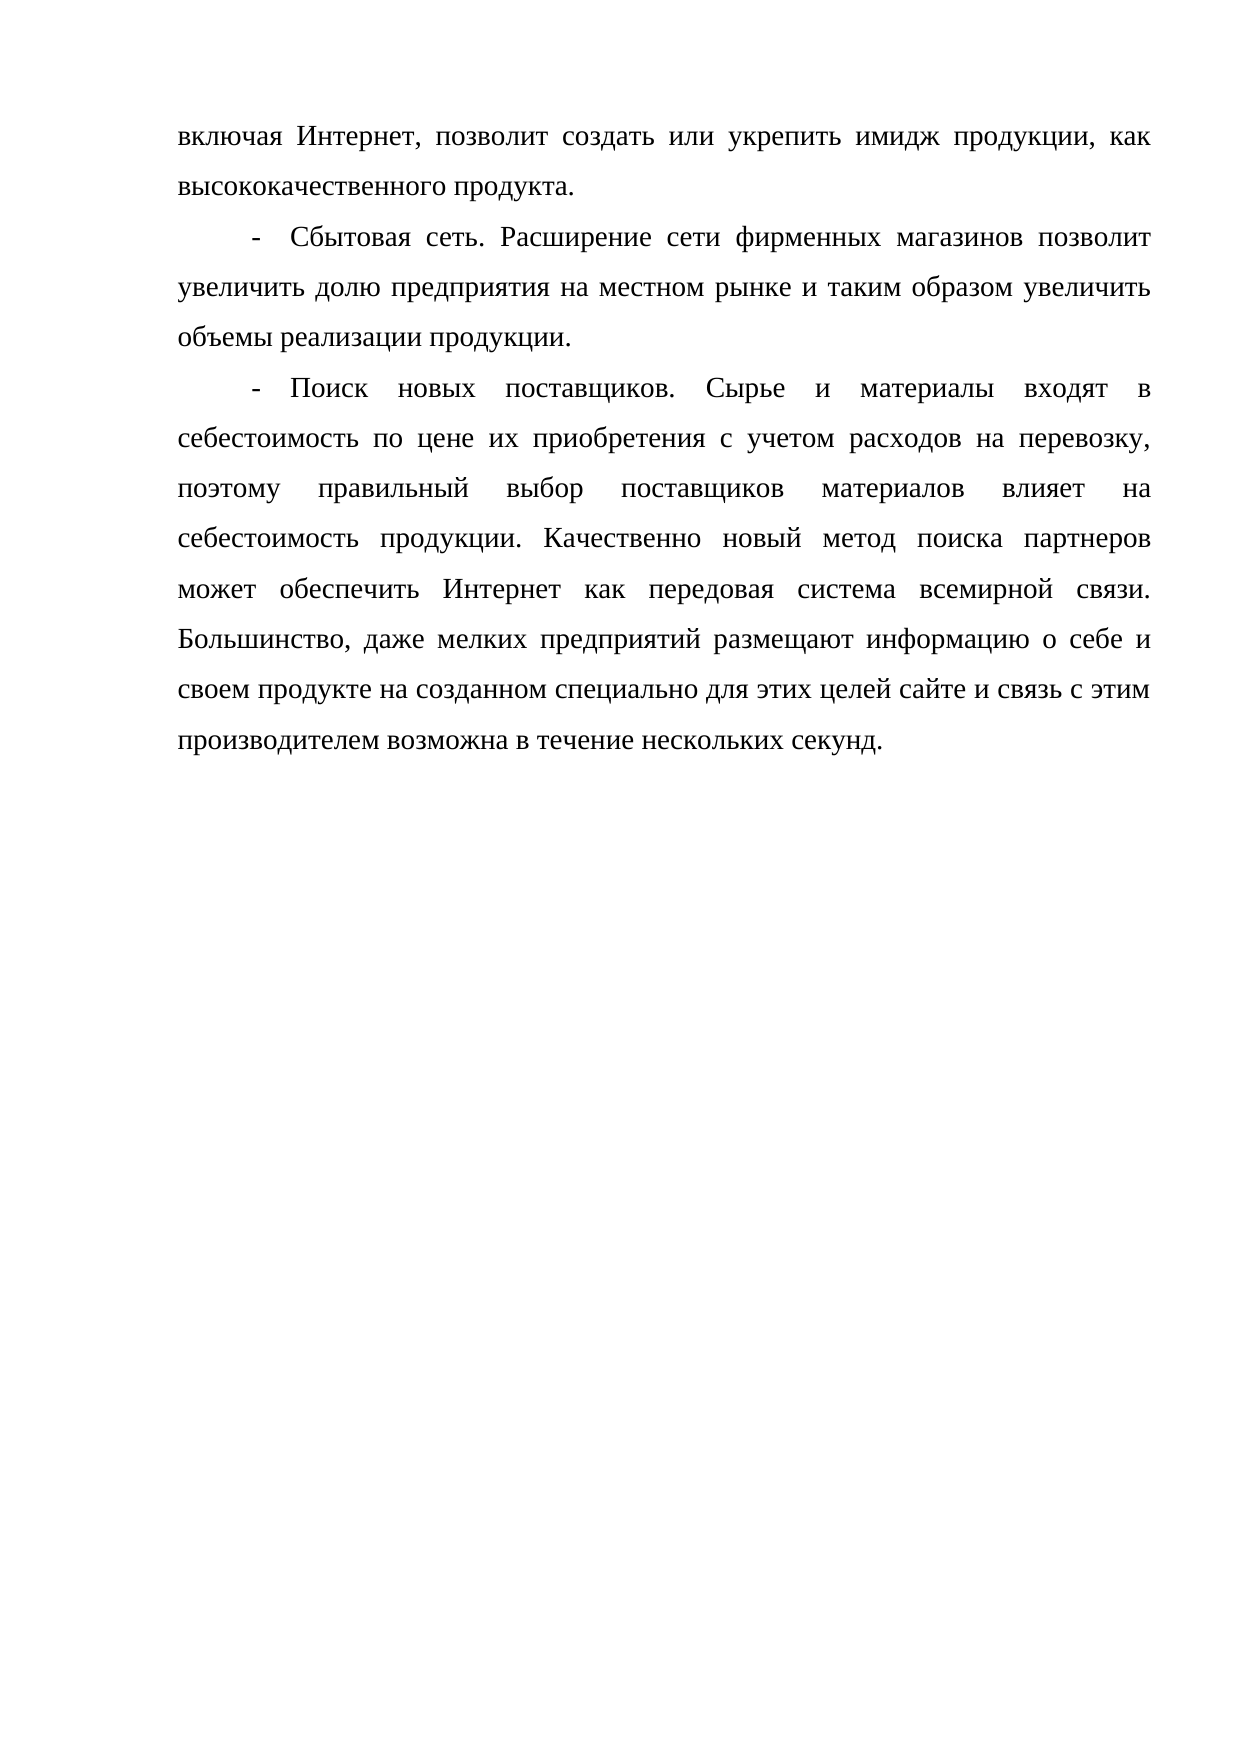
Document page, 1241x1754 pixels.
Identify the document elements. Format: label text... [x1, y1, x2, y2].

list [177, 118, 1152, 202]
list Поиск новых поставщиков. Сырье и материалы входят в себестоимость по цене их приобретения с учетом расходов на перевозку, поэтому правильный выбор поставщиков материалов влияет на себестоимость продукции. Качественно новый метод поиска партнеров может обеспечить Интернет как передовая система всемирной связи. Большинство, даже мелких предприятий размещают информацию о себе и своем продукте на созданном специально для этих целей сайте и связь с этим производителем возможна в течение нескольких секунд. [177, 370, 1152, 755]
list Сбытовая сеть. Расширение сети фирменных магазинов позволит увеличить долю предприятия на местном рынке и таким образом увеличить объемы реализации продукции. [177, 219, 1152, 353]
